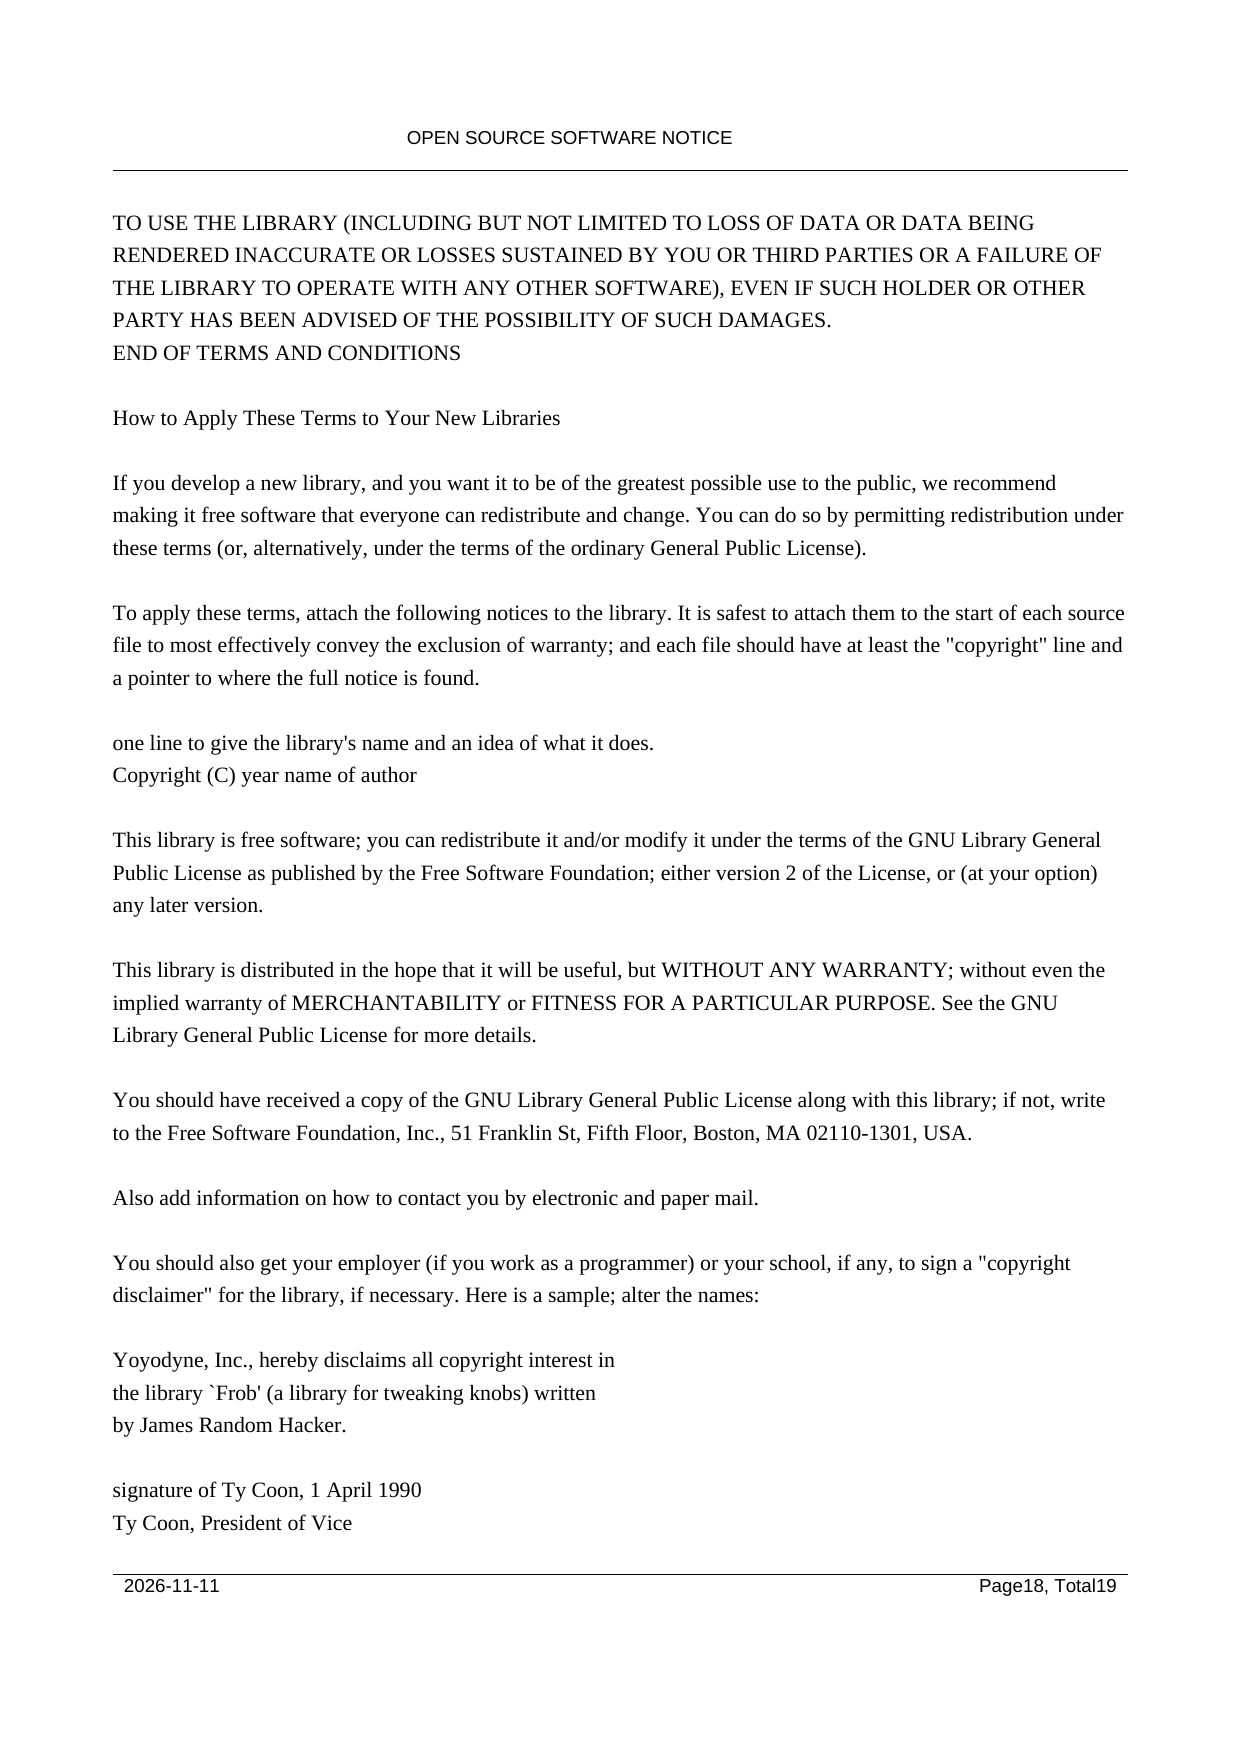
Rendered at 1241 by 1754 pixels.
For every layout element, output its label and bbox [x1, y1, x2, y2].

text [112, 206, 1128, 1539]
